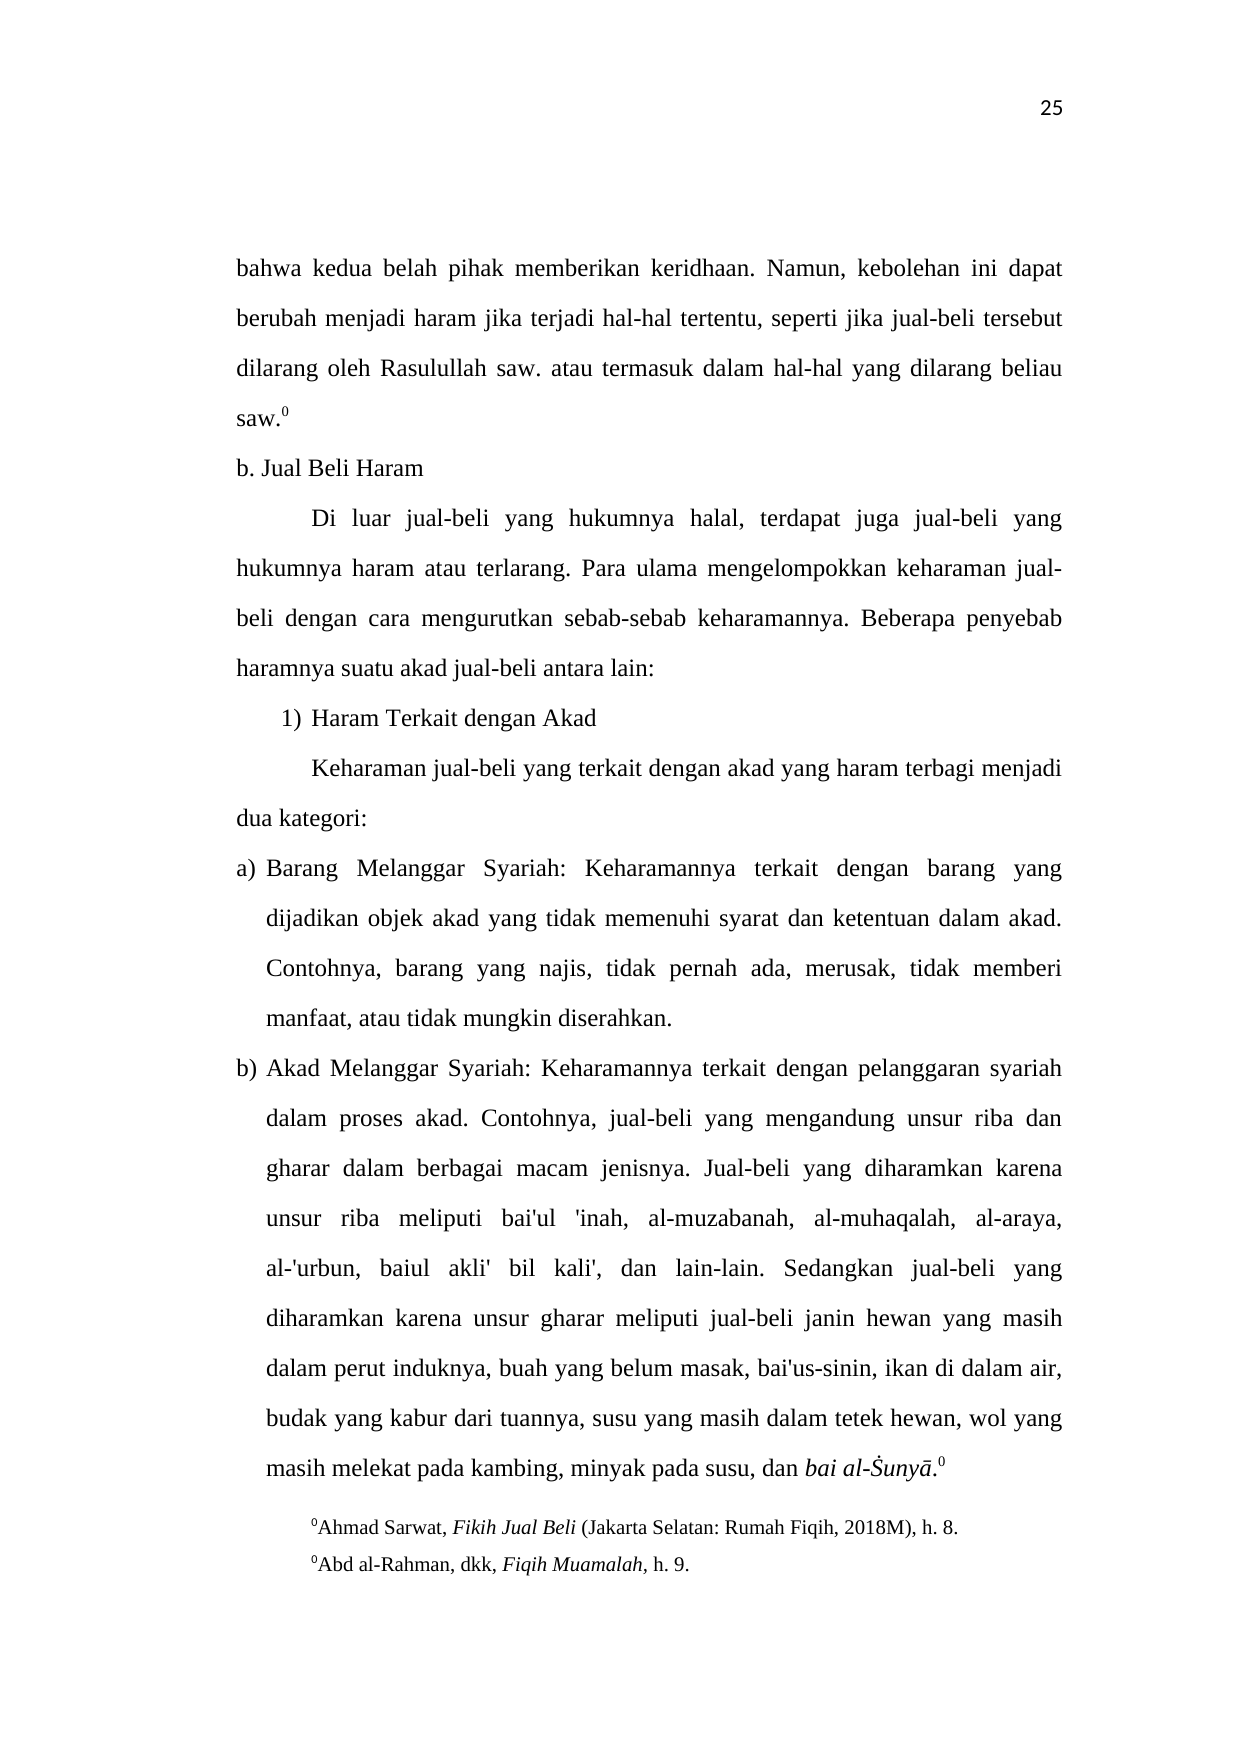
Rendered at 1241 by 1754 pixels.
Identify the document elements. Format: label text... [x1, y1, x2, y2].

list Akad Melanggar Syariah: Keharamannya terkait dengan pelanggaran syariah dalam proses akad. Contohnya, jual-beli yang mengandung unsur riba dan gharar dalam berbagai macam jenisnya. Jual-beli yang diharamkan karena unsur riba meliputi bai'ul 'inah, al-muzabanah, al-muhaqalah, al-araya, al-'urbun, baiul akli' bil kali', dan lain-lain. Sedangkan jual-beli yang diharamkan karena unsur gharar meliputi jual-beli janin hewan yang masih dalam perut induknya, buah yang belum masak, bai'us-sinin, ikan di dalam air, budak yang kabur dari tuannya, susu yang masih dalam tetek hewan, wol yang masih melekat pada kambing, minyak pada susu, dan bai al-Ṡunyā. [236, 1036, 1063, 1486]
text b. Jual Beli Haram [236, 436, 1063, 486]
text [236, 236, 1063, 436]
list Haram Terkait dengan Akad [281, 686, 1063, 736]
list Barang Melanggar Syariah: Keharamannya terkait dengan barang yang dijadikan objek akad yang tidak memenuhi syarat dan ketentuan dalam akad. Contohnya, barang yang najis, tidak pernah ada, merusak, tidak memberi manfaat, atau tidak mungkin diserahkan. [236, 836, 1063, 1036]
text Keharaman jual-beli yang terkait dengan akad yang haram terbagi menjadi dua kategori: [236, 736, 1063, 836]
text Di luar jual-beli yang hukumnya halal, terdapat juga jual-beli yang hukumnya haram atau terlarang. Para ulama mengelompokkan keharaman jual-beli dengan cara mengurutkan sebab-sebab keharamannya. Beberapa penyebab haramnya suatu akad jual-beli antara lain: [236, 486, 1063, 686]
